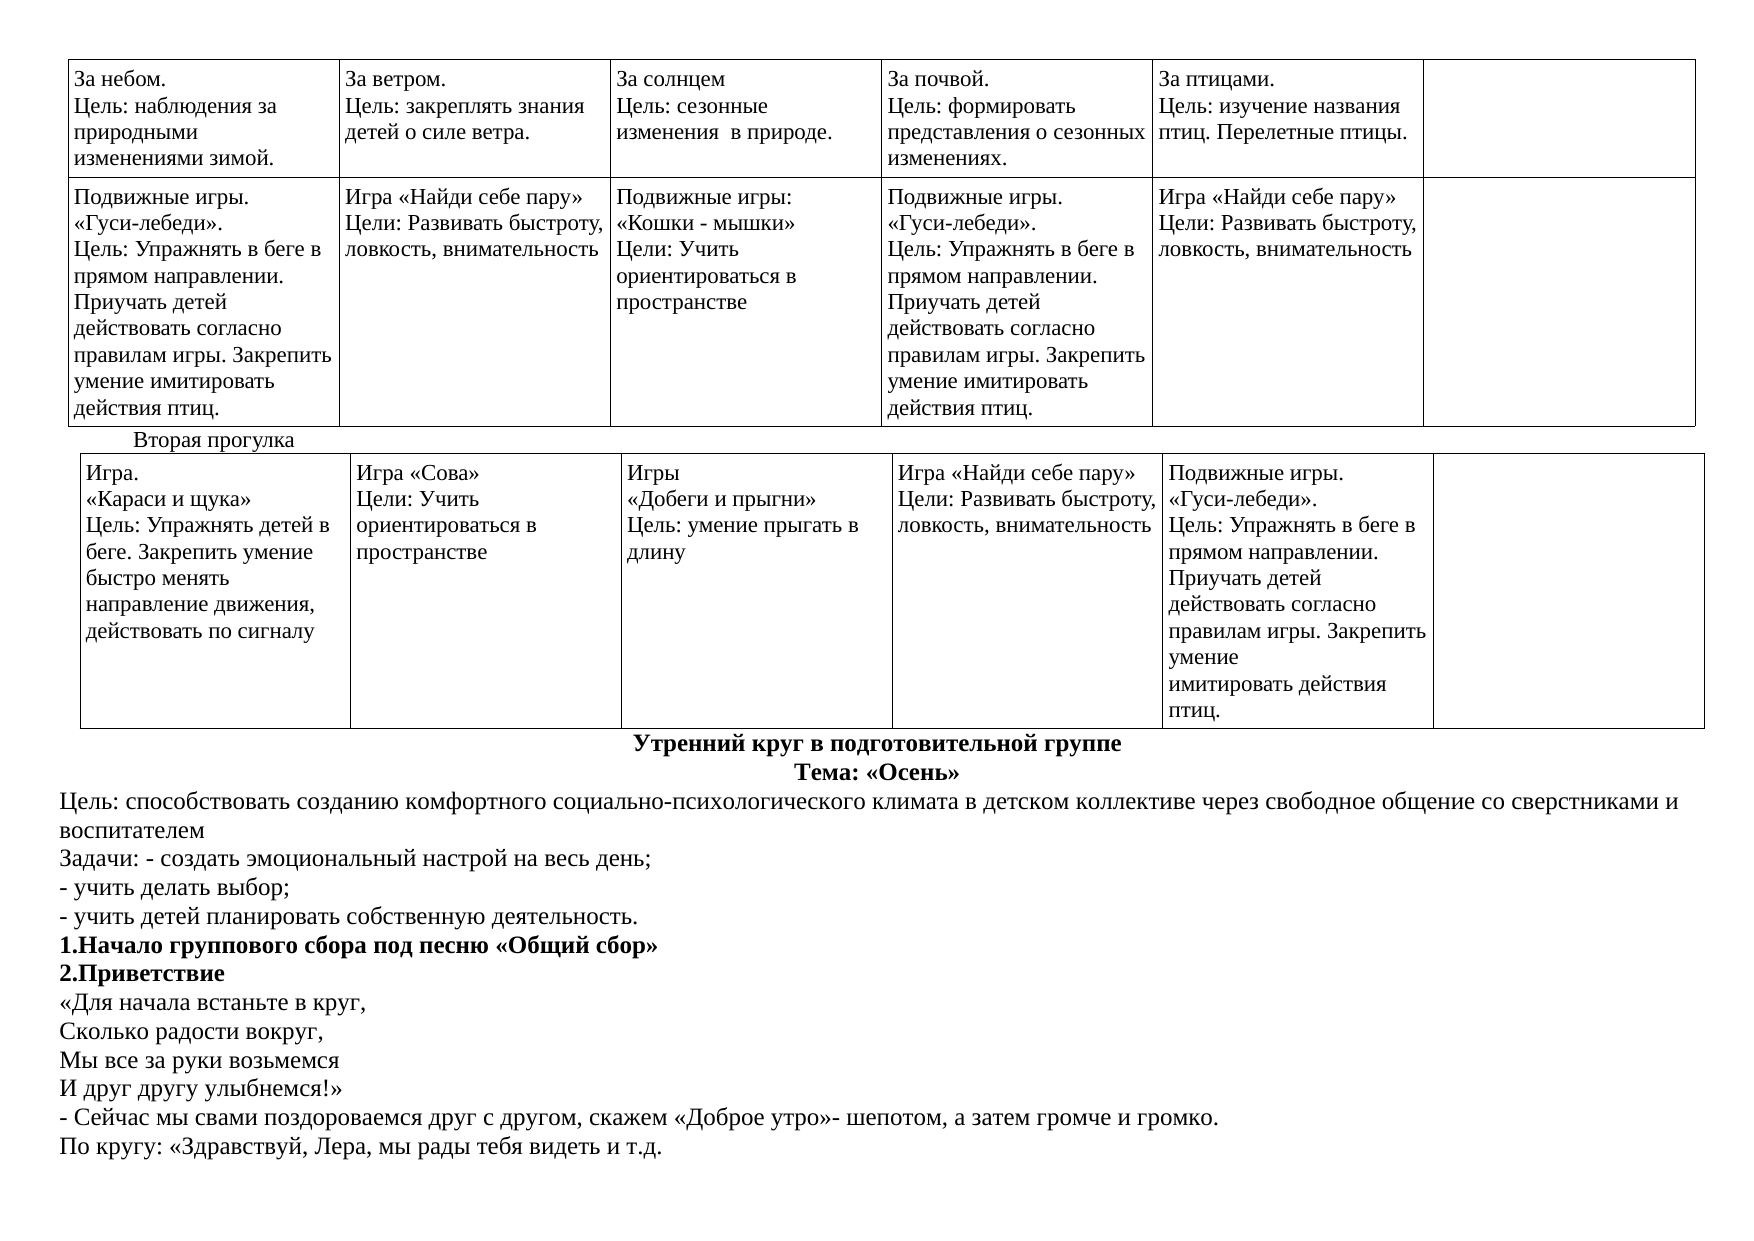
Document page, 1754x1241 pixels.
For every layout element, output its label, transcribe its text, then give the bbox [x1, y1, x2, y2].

table_header Игра. «Караси и щука» Цель: Упражнять детей в беге. Закрепить умение быстро менять направление движения, действовать по сигналу [81, 454, 350, 728]
text Цель: способствовать созданию комфортного социально-психологического климата в детском коллективе через свободное общение со сверстниками и воспитателем Задачи: - создать эмоциональный настрой на весь день; - учить делать выбор; - учить детей планировать собственную деятельность. [59, 786, 1695, 930]
table_cell За ветром. Цель: закреплять знания детей о силе ветра. [340, 60, 610, 176]
text Тема: «Осень» [59, 757, 1695, 786]
table_header Игра «Найди себе пару» Цели: Развивать быстроту, ловкость, внимательность [893, 454, 1162, 728]
table_cell За почвой. Цель: формировать представления о сезонных изменениях. [882, 60, 1152, 176]
text 2.Приветствие «Для начала встаньте в круг, Сколько радости вокруг, Мы все за руки возьмемся И друг другу улыбнемся!» - Сейчас мы свами поздороваемся друг с другом, скажем «Доброе утро»- шепотом, а затем громче и громко. По кругу: «Здравствуй, Лера, мы рады тебя видеть и т.д. [59, 958, 1695, 1160]
table_cell Подвижные игры: «Кошки - мышки» Цели: Учить ориентироваться в пространстве [611, 178, 881, 426]
text 1.Начало группового сбора под песню «Общий сбор» [59, 930, 1695, 958]
table_header Игры «Добеги и прыгни» Цель: умение прыгать в длину [622, 454, 892, 728]
table_header Игра «Сова» Цели: Учить ориентироваться в пространстве [351, 454, 621, 728]
table_cell Подвижные игры. «Гуси-лебеди». Цель: Упражнять в беге в прямом направлении. Приучать детей действовать согласно правилам игры. Закрепить умение имитировать действия птиц. [882, 178, 1152, 426]
table_cell Игра «Найди себе пару» Цели: Развивать быстроту, ловкость, внимательность [1153, 178, 1423, 426]
table_cell [1424, 60, 1695, 176]
table_cell За солнцем Цель: сезонные изменения в природе. [611, 60, 881, 176]
table_cell Игра «Найди себе пару» Цели: Развивать быстроту, ловкость, внимательность [340, 178, 610, 426]
text Вторая прогулка [59, 426, 1695, 452]
table_header [1434, 454, 1704, 728]
table_header Подвижные игры. «Гуси-лебеди». Цель: Упражнять в беге в прямом направлении. Приучать детей действовать согласно правилам игры. Закрепить умение имитировать действия птиц. [1163, 454, 1433, 728]
table_cell За небом. Цель: наблюдения за природными изменениями зимой. [69, 60, 339, 176]
text Утренний круг в подготовительной группе [59, 728, 1695, 757]
table_cell [1424, 178, 1695, 426]
table_cell За птицами. Цель: изучение названия птиц. Перелетные птицы. [1153, 60, 1423, 176]
table_cell Подвижные игры. «Гуси-лебеди». Цель: Упражнять в беге в прямом направлении. Приучать детей действовать согласно правилам игры. Закрепить умение имитировать действия птиц. [69, 178, 339, 426]
